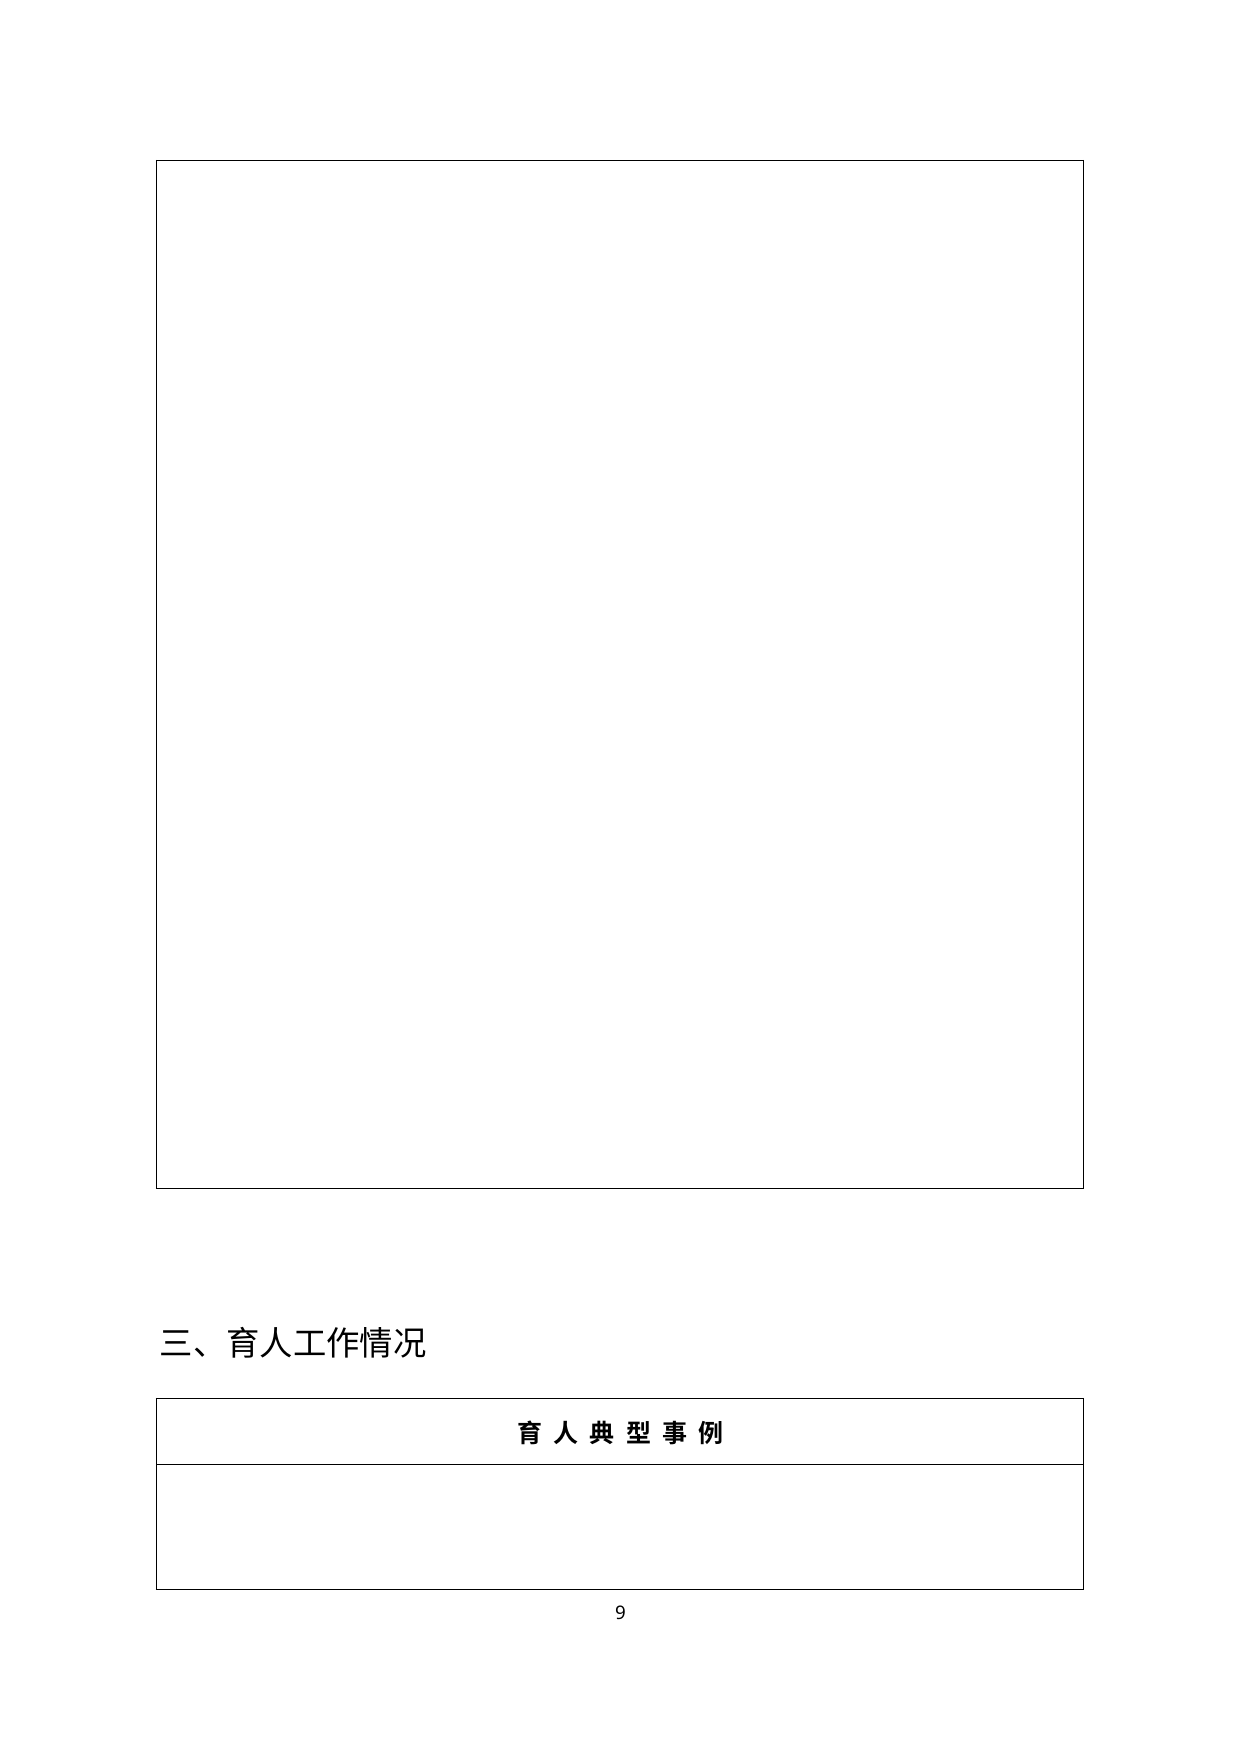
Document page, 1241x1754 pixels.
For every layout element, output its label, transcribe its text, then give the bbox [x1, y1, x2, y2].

table_header 育 人 典 型 事 例 [157, 1399, 1083, 1464]
table_header [157, 161, 1083, 1188]
text 三、育人工作情况 [159, 1309, 1022, 1374]
table_cell [157, 1465, 1083, 1589]
